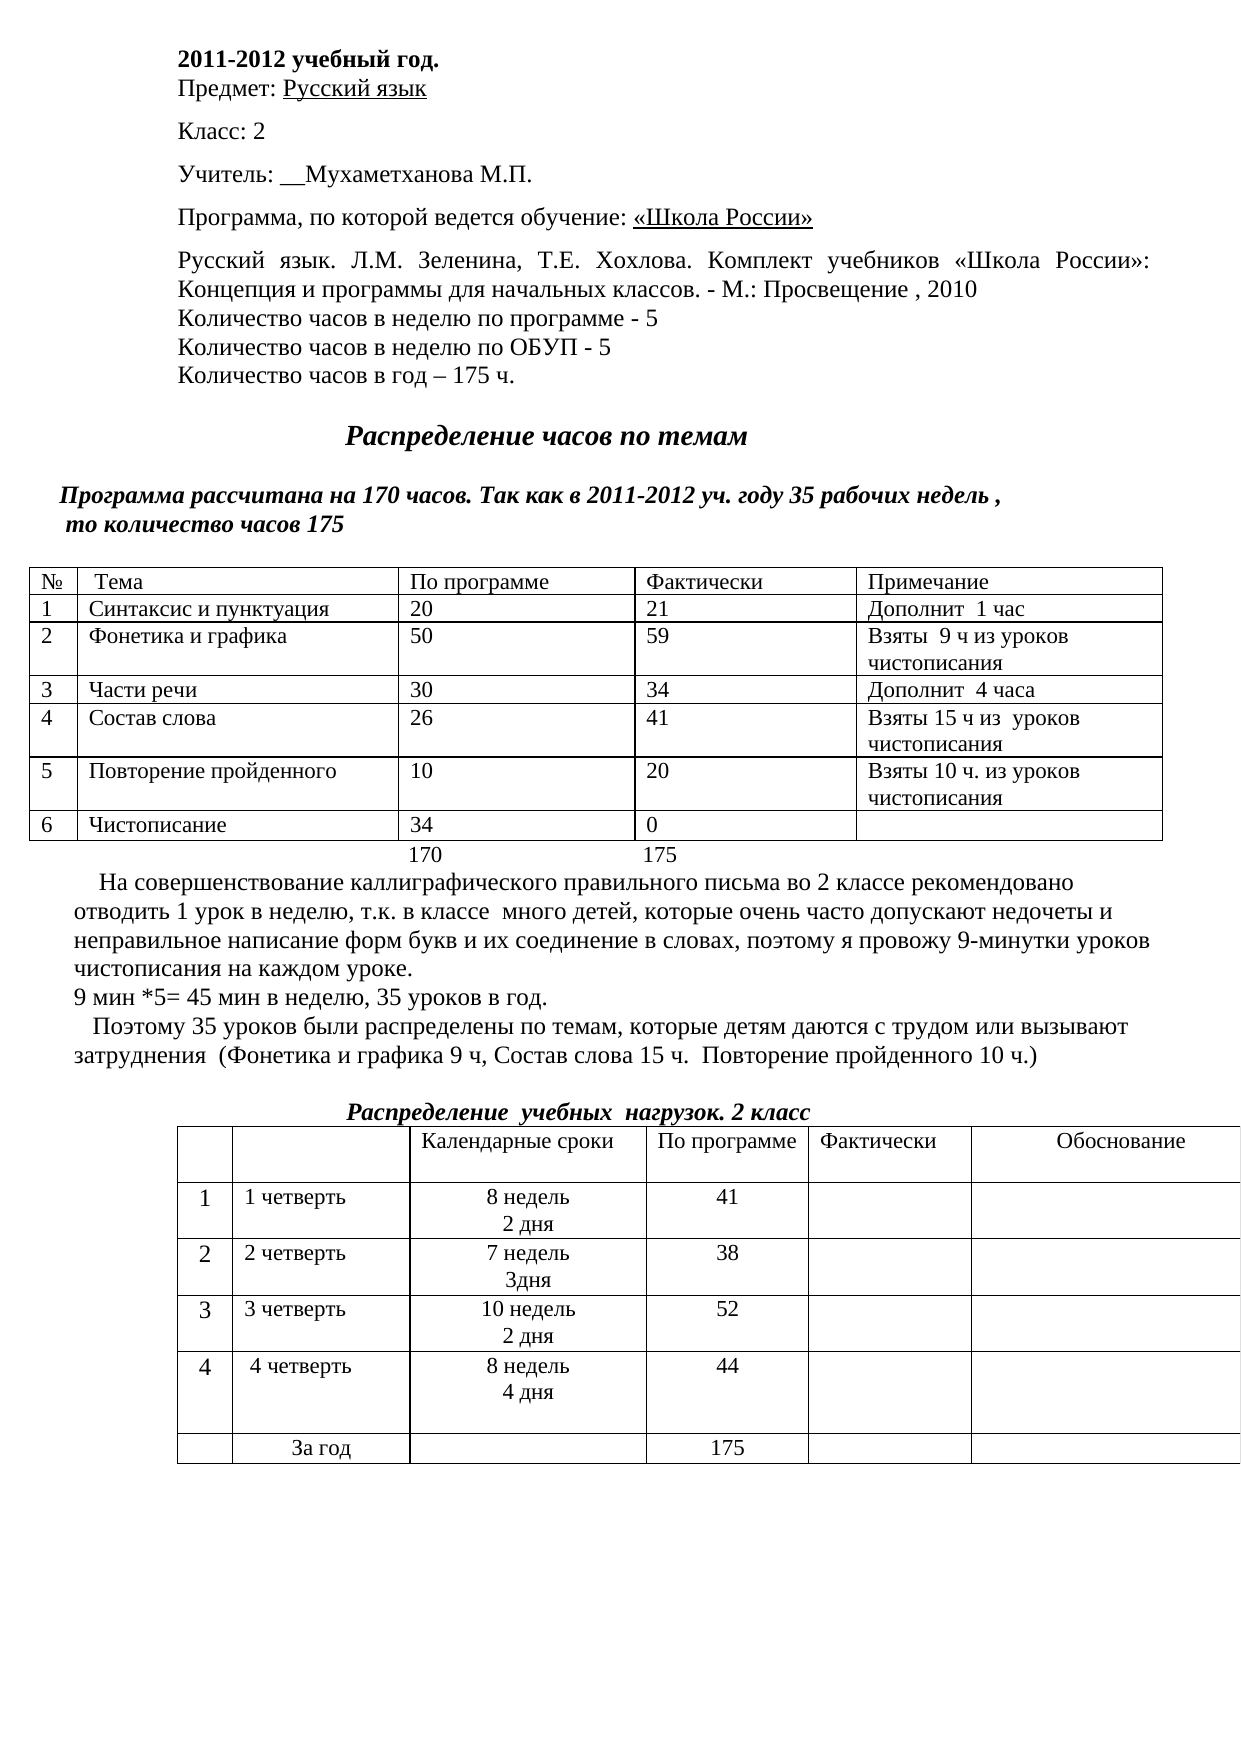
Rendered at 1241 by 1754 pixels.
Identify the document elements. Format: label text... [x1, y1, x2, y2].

table_cell [411, 1434, 646, 1463]
text Распределение часов по темам [177, 418, 1152, 452]
table_cell 2 [178, 1239, 232, 1294]
table_cell Взяты 15 ч из уроков чистописания [857, 704, 1162, 756]
table_cell [178, 1434, 232, 1463]
text 170 175 [59, 841, 1152, 867]
text Класс: 2 [177, 116, 1152, 145]
table_cell Чистописание [78, 811, 398, 840]
table_cell Части речи [78, 676, 398, 703]
table_header [178, 1127, 232, 1182]
table_cell Дополнит 4 часа [857, 676, 1162, 703]
table_cell 2 четверть [233, 1239, 409, 1294]
table_cell 6 [30, 811, 77, 840]
table_cell Дополнит 1 час [857, 595, 1162, 621]
text Программа, по которой ведется обучение: «Школа России» [177, 202, 1152, 231]
table_cell 20 [636, 758, 856, 810]
text На совершенствование каллиграфического правильного письма во 2 классе рекомендовано отводить 1 урок в неделю, т.к. в классе много детей, которые очень часто допускают недочеты и неправильное написание форм букв и их соединение в словах, поэтому я провожу 9-минутки уроков чистописания на каждом уроке. [74, 867, 1152, 982]
table_cell Фонетика и графика [78, 623, 398, 675]
table_header [233, 1127, 409, 1182]
table_cell 1 [178, 1183, 232, 1238]
table_cell 4 [30, 704, 77, 756]
text Учитель: __Мухаметханова М.П. [177, 159, 1152, 188]
table_cell 38 [647, 1239, 808, 1294]
table_cell [809, 1296, 971, 1351]
table_cell [972, 1296, 1240, 1351]
table_cell Синтаксис и пунктуация [78, 595, 398, 621]
table_cell [972, 1352, 1240, 1433]
table_cell [809, 1434, 971, 1463]
table_header № [30, 568, 77, 594]
table_cell 1 четверть [233, 1183, 409, 1238]
table_cell 7 недель 3дня [411, 1239, 646, 1294]
table_cell 59 [636, 623, 856, 675]
table_cell 20 [399, 595, 634, 621]
table_cell 34 [636, 676, 856, 703]
text Количество часов в год – 175 ч. [177, 361, 1152, 389]
table_cell [809, 1352, 971, 1433]
table_cell [857, 811, 1162, 840]
table_cell 4 четверть [233, 1352, 409, 1433]
table_cell 5 [30, 758, 77, 810]
table_cell 41 [647, 1183, 808, 1238]
table_cell 8 недель 4 дня [411, 1352, 646, 1433]
table_cell 0 [636, 811, 856, 840]
table_cell [972, 1239, 1240, 1294]
table_cell 41 [636, 704, 856, 756]
table_cell Взяты 10 ч. из уроков чистописания [857, 758, 1162, 810]
table_header По программе [399, 568, 634, 594]
table_cell 3 четверть [233, 1296, 409, 1351]
table_cell 3 [178, 1296, 232, 1351]
table_cell 3 [30, 676, 77, 703]
table_cell Взяты 9 ч из уроков чистописания [857, 623, 1162, 675]
table_cell 1 [30, 595, 77, 621]
table_header Тема [78, 568, 398, 594]
table_cell Повторение пройденного [78, 758, 398, 810]
table_header Примечание [857, 568, 1162, 594]
table_header Фактически [809, 1127, 971, 1182]
table_header Фактически [636, 568, 856, 594]
text Русский язык. Л.М. Зеленина, Т.Е. Хохлова. Комплект учебников «Школа России»: Концепция и программы для начальных классов. - М.: Просвещение , 2010 [177, 246, 1152, 303]
text 2011-2012 учебный год. [177, 44, 1152, 73]
table_cell Состав слова [78, 704, 398, 756]
table_cell 50 [399, 623, 634, 675]
text Поэтому 35 уроков были распределены по темам, которые детям даются с трудом или вызывают затруднения (Фонетика и графика 9 ч, Состав слова 15 ч. Повторение пройденного 10 ч.) [74, 1011, 1152, 1068]
table_cell 30 [399, 676, 634, 703]
table_cell [972, 1434, 1240, 1463]
text Программа рассчитана на 170 часов. Так как в 2011-2012 уч. году 35 рабочих недель , [59, 480, 1152, 509]
table_cell [809, 1183, 971, 1238]
table_header По программе [647, 1127, 808, 1182]
text Распределение учебных нагрузок. 2 класс [177, 1097, 1152, 1126]
text 9 мин *5= 45 мин в неделю, 35 уроков в год. [74, 982, 1152, 1011]
table_cell 10 недель 2 дня [411, 1296, 646, 1351]
table_cell 21 [636, 595, 856, 621]
text Количество часов в неделю по программе - 5 [177, 303, 1152, 332]
table_cell 10 [399, 758, 634, 810]
table_cell 44 [647, 1352, 808, 1433]
table_cell 175 [647, 1434, 808, 1463]
table_cell 52 [647, 1296, 808, 1351]
table_cell [809, 1239, 971, 1294]
table_header Обоснование [972, 1127, 1240, 1182]
table_header Календарные сроки [411, 1127, 646, 1182]
text Количество часов в неделю по ОБУП - 5 [177, 332, 1152, 361]
text Предмет: Русский язык [177, 73, 1152, 102]
table_cell 26 [399, 704, 634, 756]
table_cell 34 [399, 811, 634, 840]
table_cell 2 [30, 623, 77, 675]
table_cell 8 недель 2 дня [411, 1183, 646, 1238]
table_cell [972, 1183, 1240, 1238]
table_cell 4 [178, 1352, 232, 1433]
text то количество часов 175 [59, 509, 1152, 538]
table_cell За год [233, 1434, 409, 1463]
